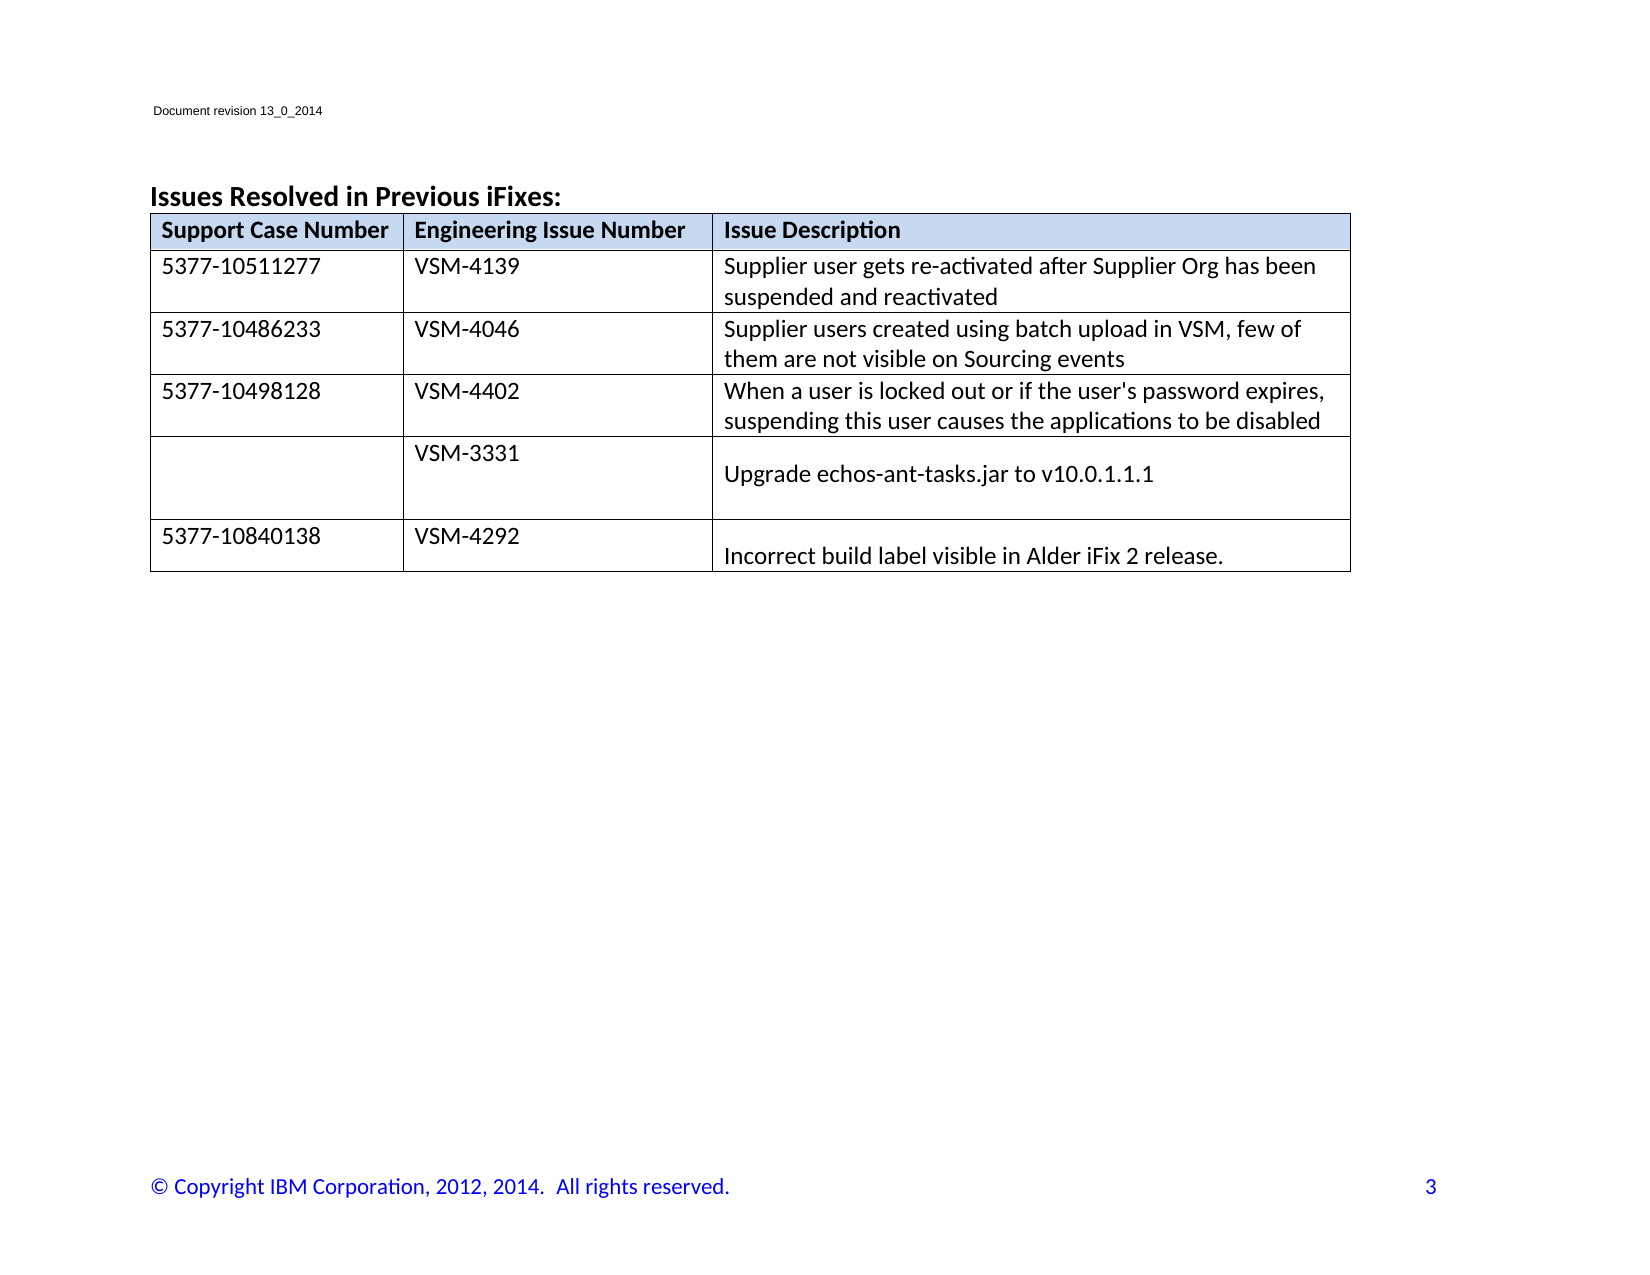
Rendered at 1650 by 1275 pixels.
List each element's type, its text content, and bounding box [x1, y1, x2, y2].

table_cell Supplier user gets re-activated after Supplier Org has been suspended and reactivated [713, 251, 1350, 312]
table_header Engineering Issue Number [404, 214, 712, 249]
table_cell Supplier users created using batch upload in VSM, few of them are not visible on Sourcing events [713, 313, 1350, 374]
table_cell 5377-10486233 [151, 313, 403, 374]
table_cell 5377-10498128 [151, 375, 403, 436]
table_cell VSM-3331 [404, 437, 712, 519]
table_cell VSM-4402 [404, 375, 712, 436]
text Issues Resolved in Previous iFixes: [150, 178, 1500, 213]
table_header Issue Description [713, 214, 1350, 249]
table_cell 5377-10840138 [151, 520, 403, 571]
table_cell VSM-4139 [404, 251, 712, 312]
table_cell When a user is locked out or if the user's password expires, suspending this user causes the applications to be disabled [713, 375, 1350, 436]
table_cell VSM-4292 [404, 520, 712, 571]
table_cell 5377-10511277 [151, 251, 403, 312]
table_cell [151, 437, 403, 519]
table_cell Incorrect build label visible in Alder iFix 2 release. [713, 520, 1350, 571]
table_header Support Case Number [151, 214, 403, 249]
table_cell VSM-4046 [404, 313, 712, 374]
table_cell Upgrade echos-ant-tasks.jar to v10.0.1.1.1 [713, 437, 1350, 519]
